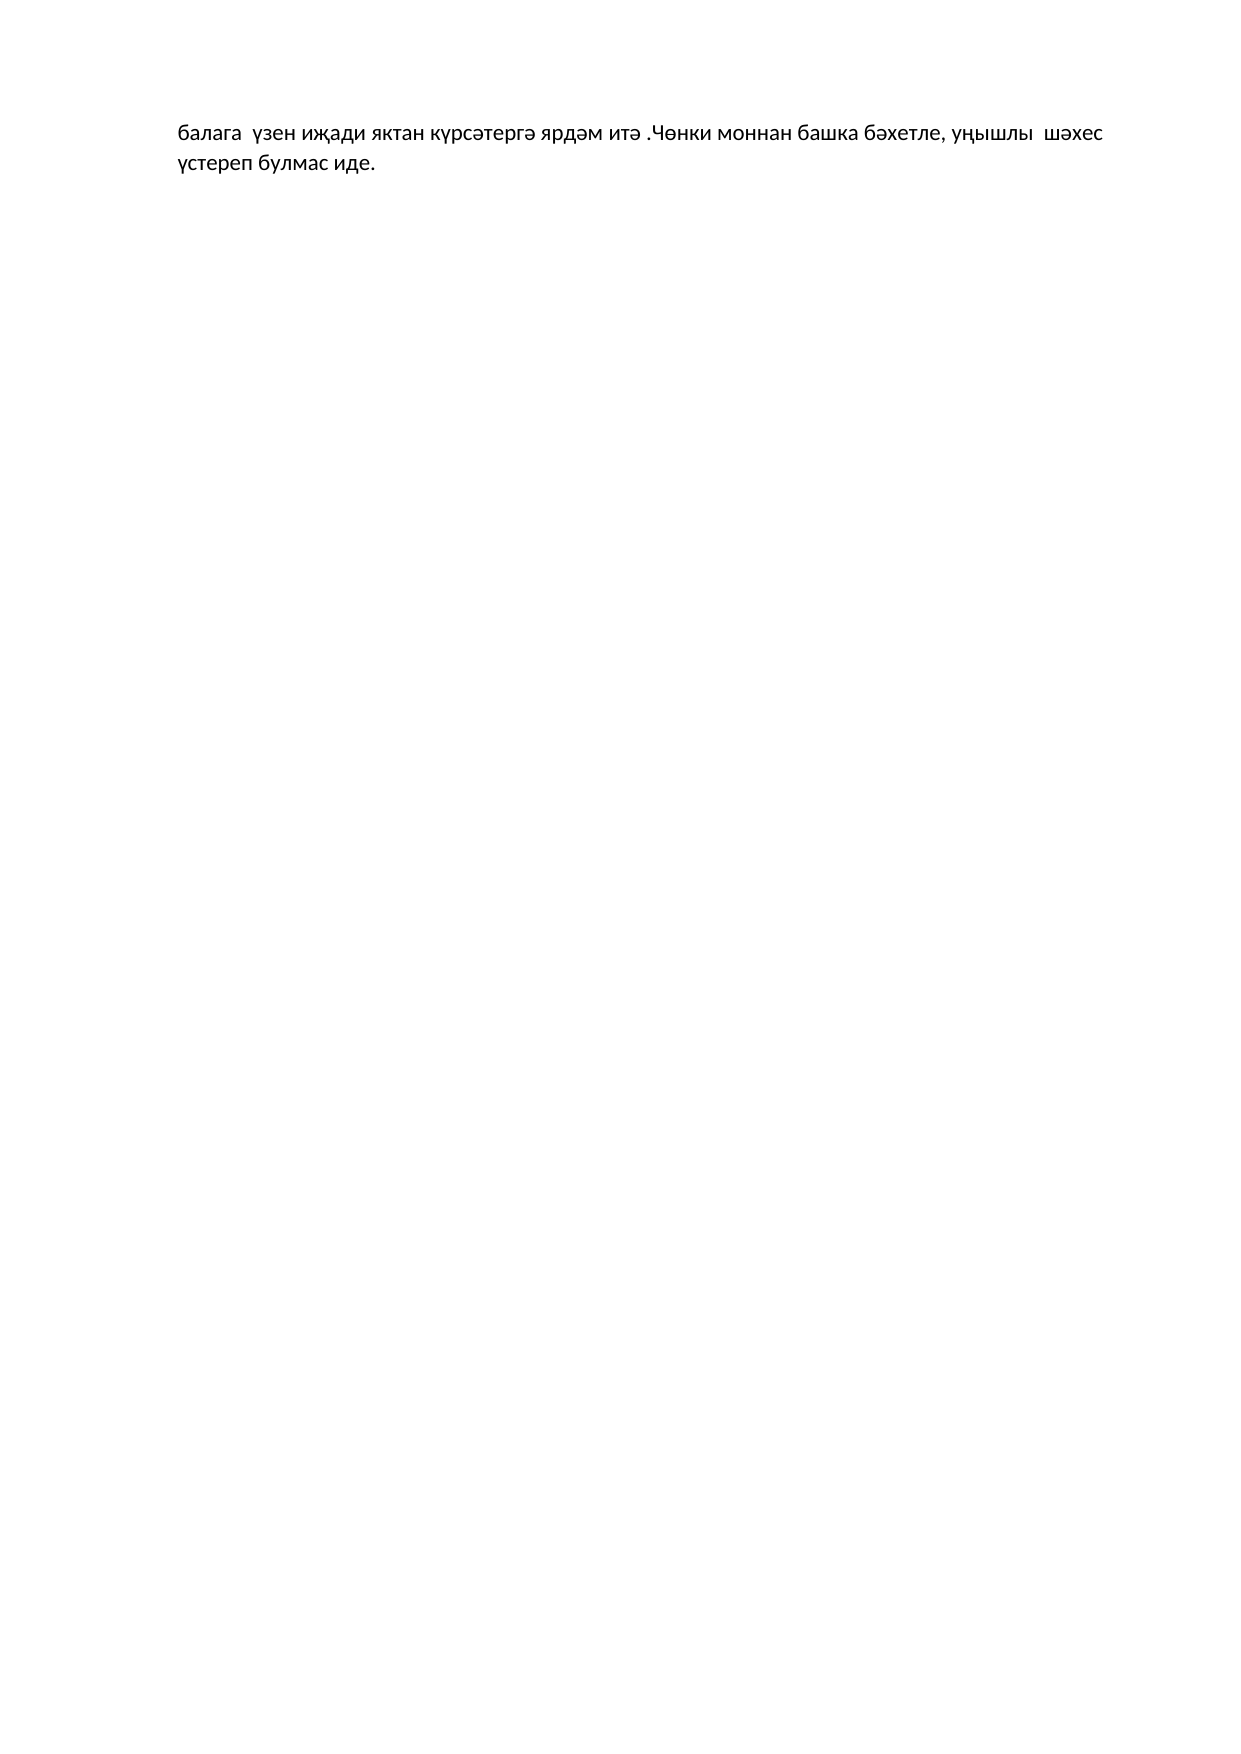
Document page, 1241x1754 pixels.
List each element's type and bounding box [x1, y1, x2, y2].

text [177, 118, 1152, 176]
